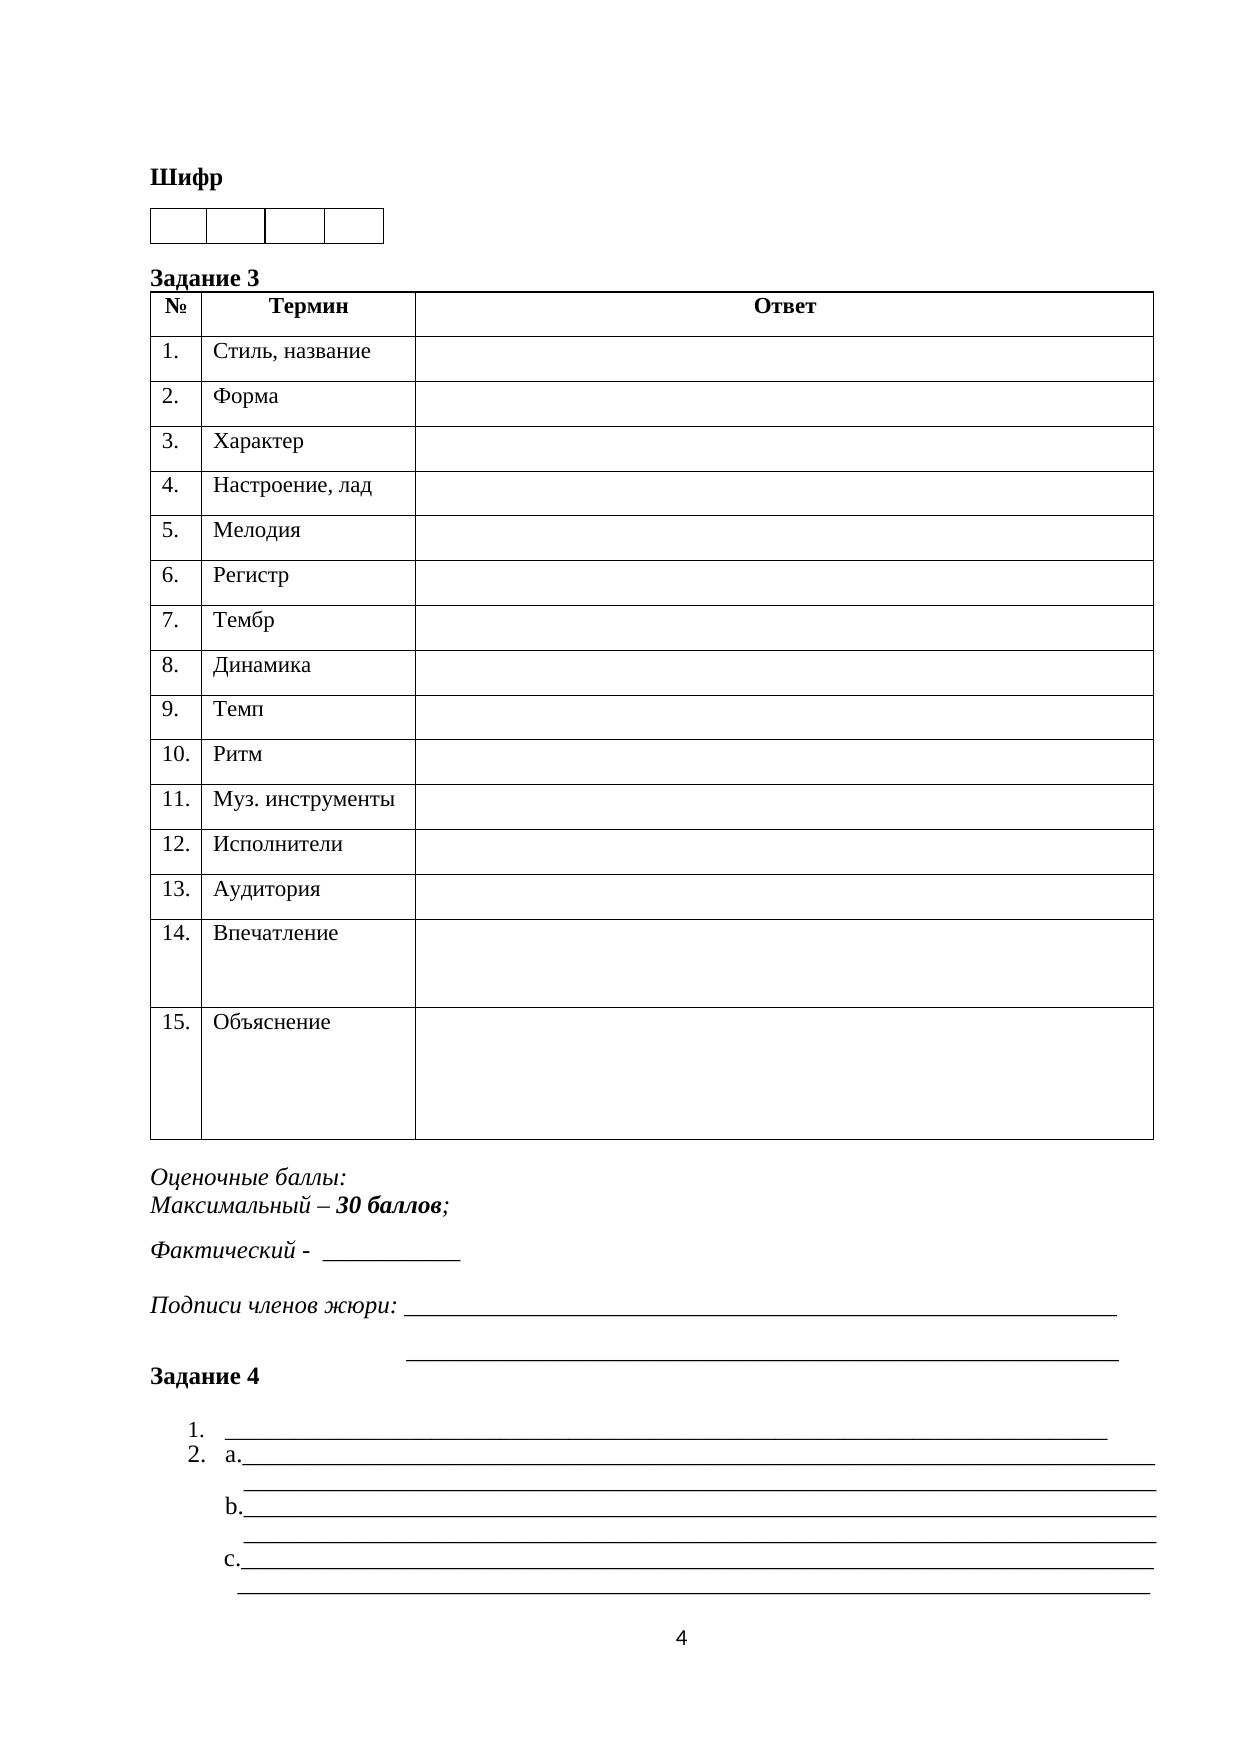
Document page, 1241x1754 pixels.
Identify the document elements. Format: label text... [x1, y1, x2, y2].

table_cell [416, 696, 1153, 739]
text Задание 3 [150, 263, 1213, 291]
table_cell Мелодия [202, 516, 415, 560]
table_header Термин [202, 293, 415, 336]
table_cell [416, 472, 1153, 515]
table_cell Регистр [202, 561, 415, 605]
table_cell 9. [151, 696, 201, 739]
table_cell Ритм [202, 740, 415, 784]
table_header [266, 209, 324, 242]
table_cell 13. [151, 875, 201, 918]
table_cell 3. [151, 427, 201, 471]
table_cell 2. [151, 382, 201, 426]
text Максимальный – 30 баллов; [150, 1190, 1213, 1219]
table_cell [416, 337, 1153, 381]
text Фактический - ___________ [150, 1238, 1213, 1264]
table_cell 15. [151, 1008, 201, 1139]
table_cell [416, 651, 1153, 694]
table_cell [416, 785, 1153, 829]
text _________________________________________________________________________ [187, 1519, 1213, 1545]
table_cell Темп [202, 696, 415, 739]
table_cell Динамика [202, 651, 415, 694]
table_cell [416, 427, 1153, 471]
table_cell Муз. инструменты [202, 785, 415, 829]
list _________________________________________________________________________ b._________________________________________________________________________ [225, 1468, 1213, 1519]
table_cell Впечатление [202, 920, 415, 1007]
text Оценочные баллы: [150, 1162, 1213, 1190]
table_cell 1. [151, 337, 201, 381]
table_cell 7. [151, 606, 201, 650]
table_header [207, 209, 264, 242]
table_cell [416, 875, 1153, 918]
text Шифр [150, 162, 1213, 191]
table_header № [151, 293, 201, 336]
text с._________________________________________________________________________ [150, 1545, 1213, 1571]
table_cell [416, 830, 1153, 874]
table_cell Аудитория [202, 875, 415, 918]
table_cell Объяснение [202, 1008, 415, 1139]
table_cell [416, 561, 1153, 605]
list _____________________________________________________________________________ [187, 1418, 1213, 1442]
table_cell [416, 606, 1153, 650]
table_cell Исполнители [202, 830, 415, 874]
table_cell Форма [202, 382, 415, 426]
table_cell 12. [151, 830, 201, 874]
table_cell 14. [151, 920, 201, 1007]
table_header [151, 209, 206, 242]
table_cell 6. [151, 561, 201, 605]
table_cell [416, 1008, 1153, 1139]
table_cell [416, 740, 1153, 784]
table_cell 4. [151, 472, 201, 515]
text Подписи членов жюри: _________________________________________________________ [150, 1293, 1213, 1319]
text _________________________________________________________ [150, 1338, 1213, 1364]
table_cell [416, 516, 1153, 560]
table_cell 8. [151, 651, 201, 694]
table_cell 10. [151, 740, 201, 784]
list a._________________________________________________________________________ [187, 1442, 1213, 1468]
table_cell 5. [151, 516, 201, 560]
table_cell [416, 382, 1153, 426]
table_cell Характер [202, 427, 415, 471]
table_cell Тембр [202, 606, 415, 650]
table_header [325, 209, 383, 242]
text Задание 4 [150, 1364, 1213, 1389]
text _________________________________________________________________________ [150, 1571, 1213, 1597]
table_cell Стиль, название [202, 337, 415, 381]
table_header Ответ [416, 293, 1153, 336]
table_cell Настроение, лад [202, 472, 415, 515]
table_cell [416, 920, 1153, 1007]
table_cell 11. [151, 785, 201, 829]
